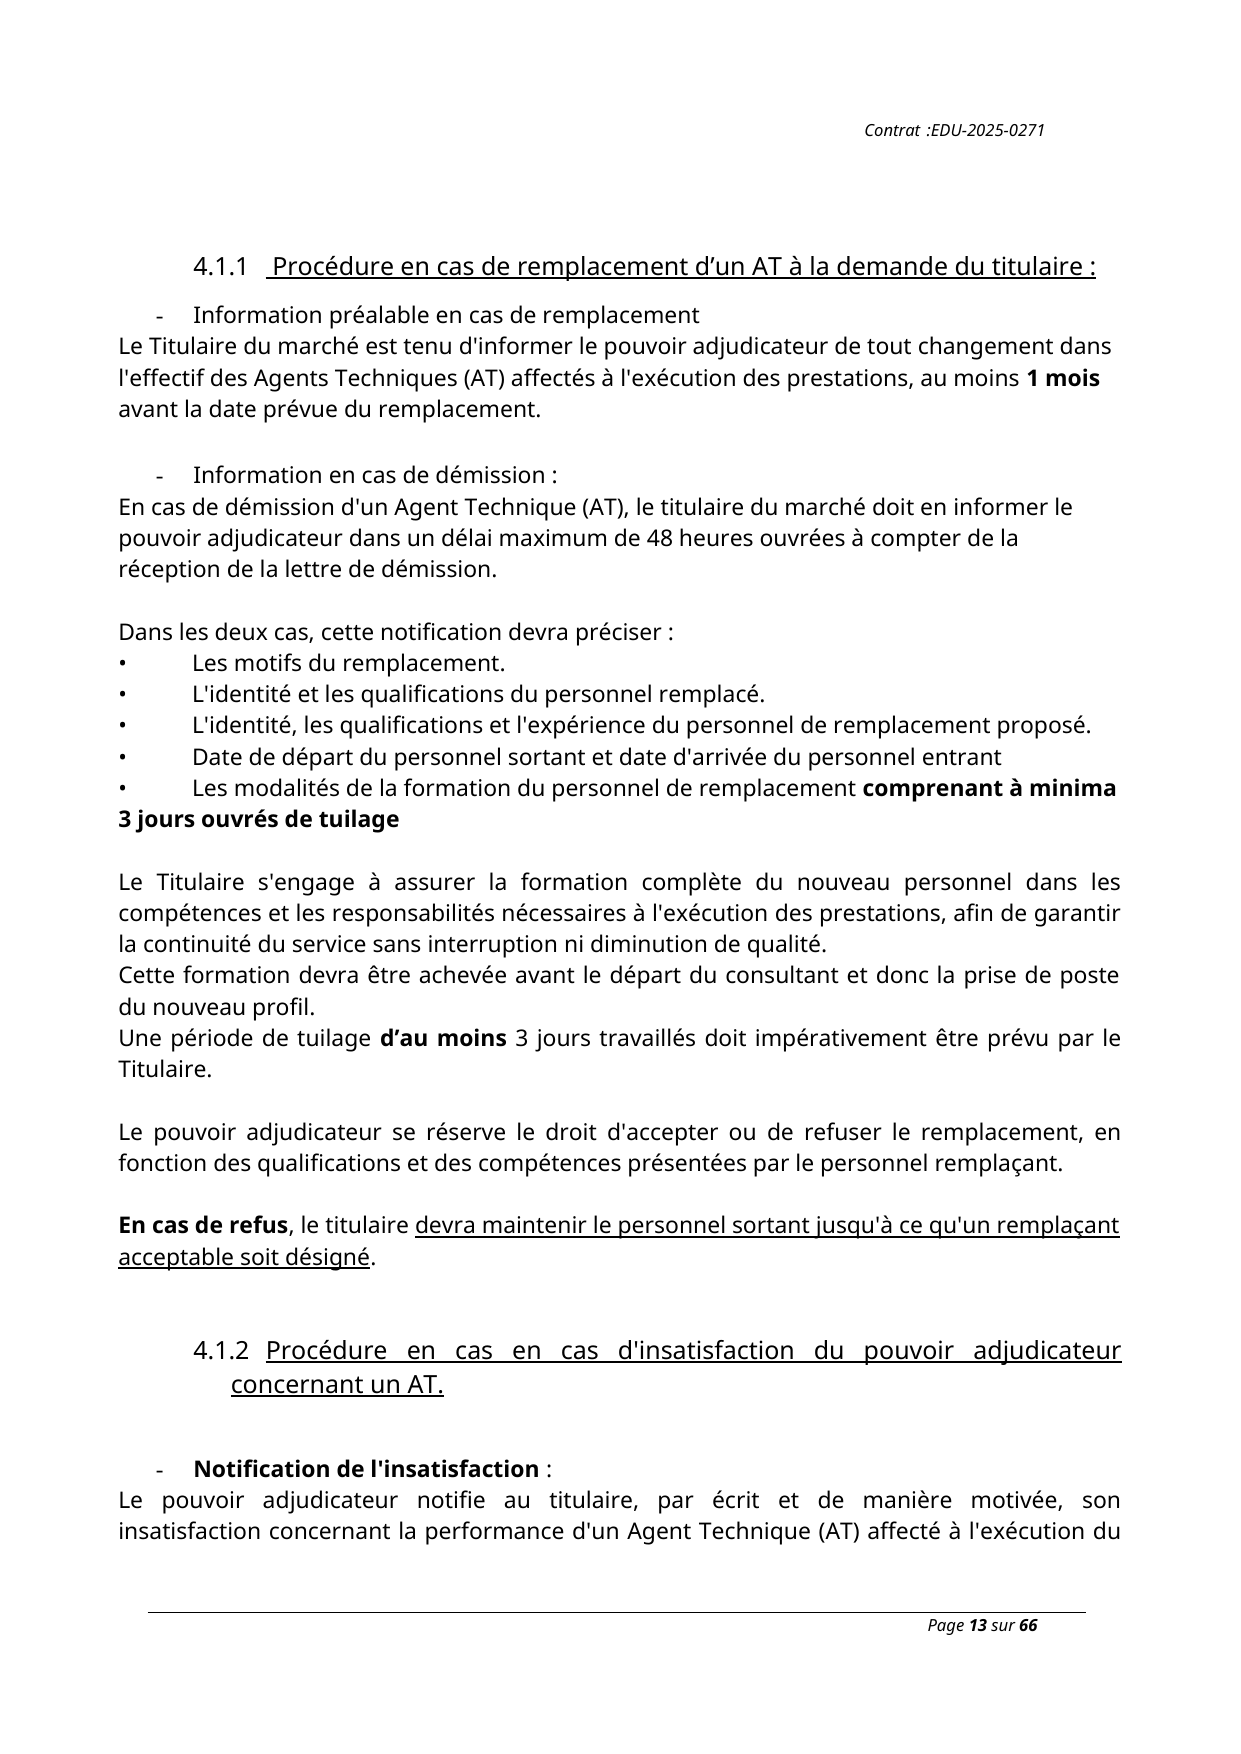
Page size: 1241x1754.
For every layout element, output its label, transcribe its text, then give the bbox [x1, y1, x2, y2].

text Le pouvoir adjudicateur se réserve le droit d'accepter ou de refuser le remplacement, en fonction des qualifications et des compétences présentées par le personnel remplaçant. [118, 1116, 1122, 1178]
text • Les motifs du remplacement. [118, 647, 1122, 678]
text Procédure en cas de remplacement d’un AT à la demande du titulaire : [193, 248, 1122, 282]
text • L'identité et les qualifications du personnel remplacé. [118, 678, 1122, 709]
text Information préalable en cas de remplacement [156, 299, 1122, 330]
text Cette formation devra être achevée avant le départ du consultant et donc la prise de poste du nouveau profil. [118, 959, 1122, 1022]
text Le Titulaire du marché est tenu d'informer le pouvoir adjudicateur de tout changement dans l'effectif des Agents Techniques (AT) affectés à l'exécution des prestations, au moins 1 mois avant la date prévue du remplacement. [118, 330, 1122, 424]
text Information en cas de démission : [156, 459, 1122, 491]
text • L'identité, les qualifications et l'expérience du personnel de remplacement proposé. [118, 709, 1122, 741]
text Procédure en cas en cas d'insatisfaction du pouvoir adjudicateur concernant un AT. [193, 1332, 1122, 1400]
text En cas de refus, le titulaire devra maintenir le personnel sortant jusqu'à ce qu'un remplaçant acceptable soit désigné. [118, 1209, 1122, 1272]
text En cas de démission d'un Agent Technique (AT), le titulaire du marché doit en informer le pouvoir adjudicateur dans un délai maximum de 48 heures ouvrées à compter de la réception de la lettre de démission. [118, 491, 1122, 584]
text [118, 1484, 1122, 1546]
text • Les modalités de la formation du personnel de remplacement comprenant à minima 3 jours ouvrés de tuilage [118, 772, 1122, 834]
text Notification de l'insatisfaction : [156, 1452, 1122, 1484]
text Une période de tuilage d’au moins 3 jours travaillés doit impérativement être prévu par le Titulaire. [118, 1022, 1122, 1084]
text Le Titulaire s'engage à assurer la formation complète du nouveau personnel dans les compétences et les responsabilités nécessaires à l'exécution des prestations, afin de garantir la continuité du service sans interruption ni diminution de qualité. [118, 866, 1122, 959]
text Dans les deux cas, cette notification devra préciser : [118, 616, 1122, 647]
text • Date de départ du personnel sortant et date d'arrivée du personnel entrant [118, 741, 1122, 772]
